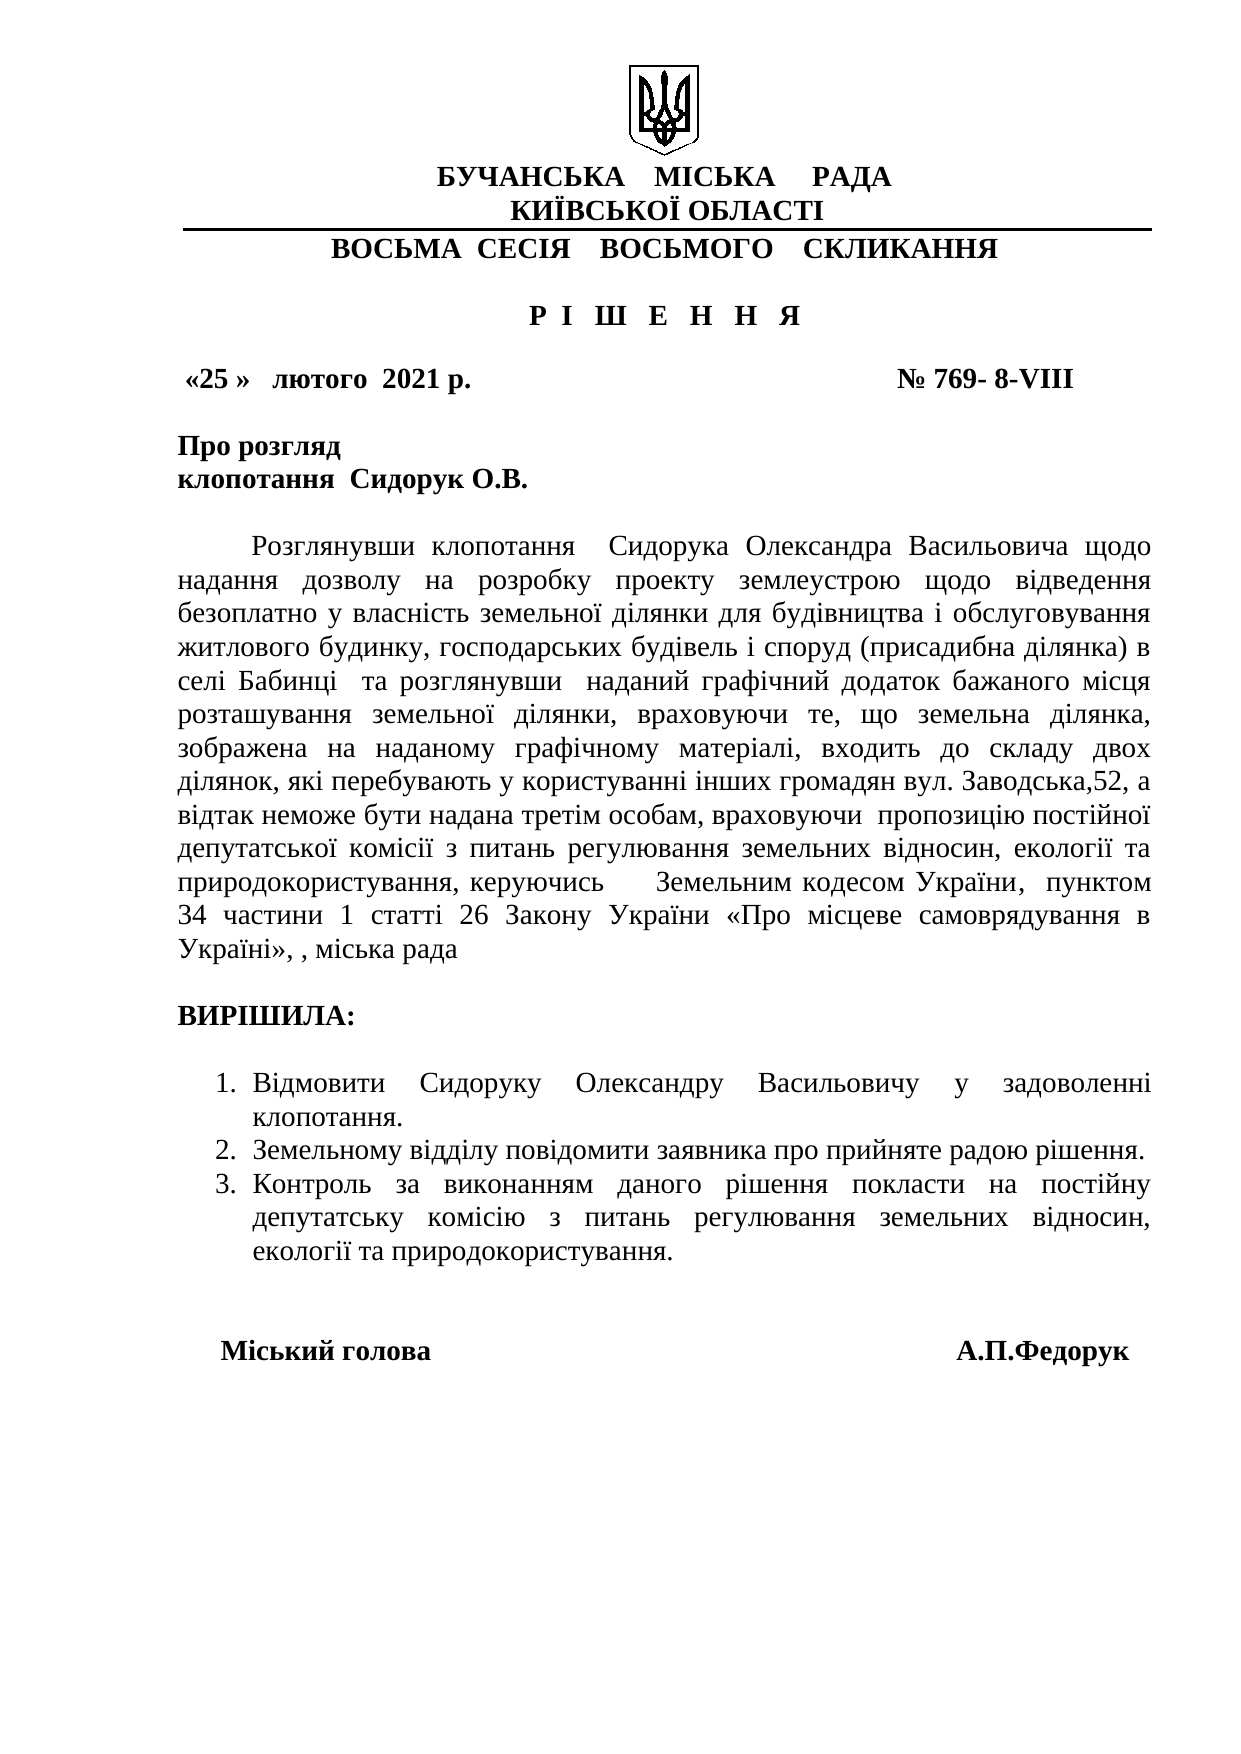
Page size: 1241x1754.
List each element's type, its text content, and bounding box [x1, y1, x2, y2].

text клопотання Сидорук О.В. [177, 461, 1152, 495]
text КИЇВСЬКОЇ ОБЛАСТІ [183, 193, 1152, 228]
text ВОСЬМА СЕСІЯ ВОСЬМОГО СКЛИКАННЯ [177, 231, 1152, 265]
text Р І Ш Е Н Н Я [177, 298, 1152, 332]
text Міський голова А.П.Федорук [177, 1333, 1152, 1367]
list Відмовити Сидоруку Олександру Васильовичу у задоволенні клопотання. [215, 1065, 1152, 1132]
list Контроль за виконанням даного рішення покласти на постійну депутатську комісію з питань регулювання земельних відносин, екології та природокористування. [215, 1166, 1152, 1266]
text Розглянувши клопотання Сидорука Олександра Васильовича щодо надання дозволу на розробку проекту землеустрою щодо відведення безоплатно у власність земельної ділянки для будівництва і обслуговування житлового будинку, господарських будівель і споруд (присадибна ділянка) в селі Бабинці та розглянувши наданий графічний додаток бажаного місця розташування земельної ділянки, враховуючи те, що земельна ділянка, зображена на наданому графічному матеріалі, входить до складу двох ділянок, які перебувають у користуванні інших громадян вул. Заводська,52, а відтак неможе бути надана третім особам, враховуючи пропозицію постійної депутатської комісії з питань регулювання земельних відносин, екології та природокористування, керуючись Земельним кодесом України, пунктом 34 частини 1 статті 26 Закону України «Про місцеве самоврядування в Україні», , міська рада [177, 528, 1152, 964]
text БУЧАНСЬКА МІСЬКА РАДА [177, 159, 1152, 193]
text «25 » лютого 2021 р. № 769- 8-VIIІ [177, 361, 1152, 394]
list Земельному відділу повідомити заявника про прийняте радою рішення. [215, 1132, 1152, 1166]
text ВИРІШИЛА: [177, 998, 1152, 1032]
text Про розгляд [177, 428, 1152, 461]
